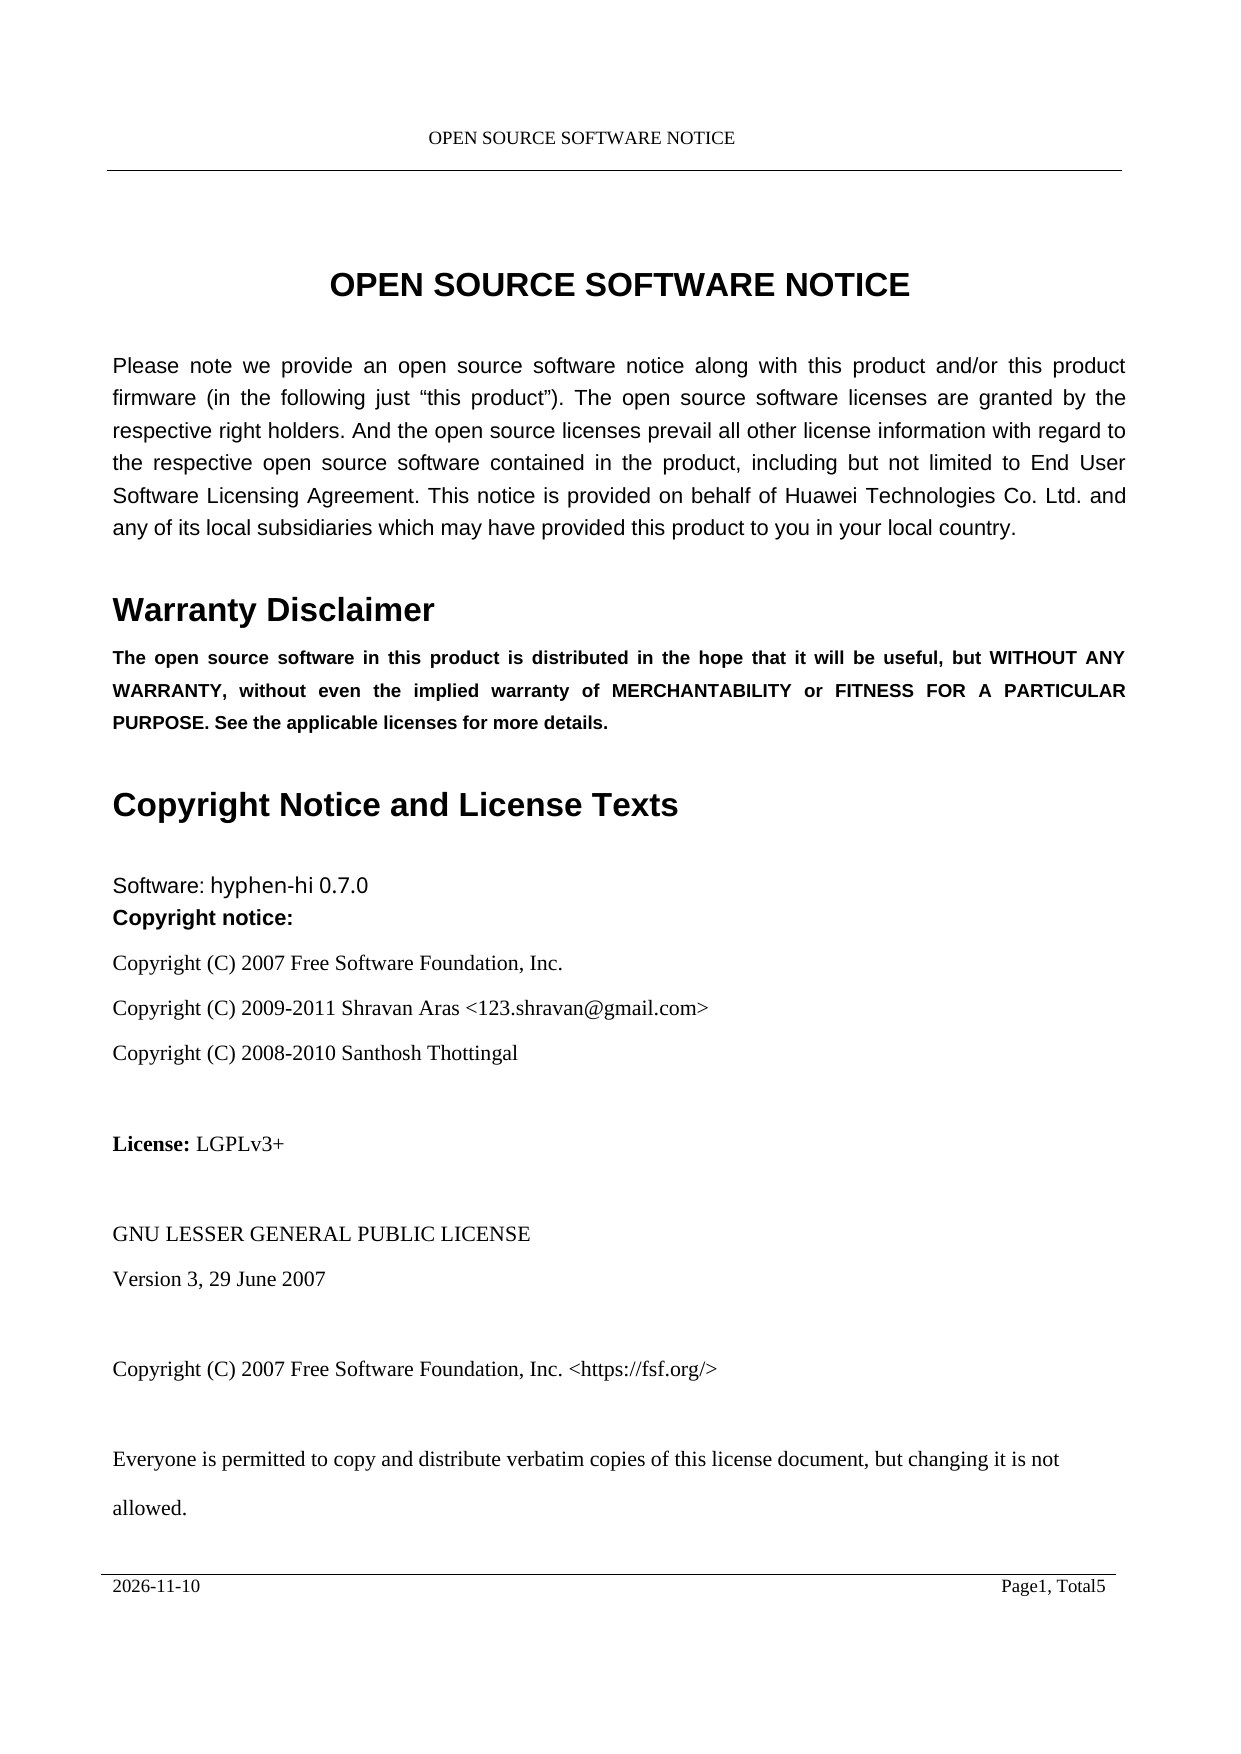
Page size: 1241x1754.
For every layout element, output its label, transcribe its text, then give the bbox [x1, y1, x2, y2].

text Copyright notice: [112, 901, 1128, 934]
text GNU LESSER GENERAL PUBLIC LICENSE [112, 1217, 1128, 1250]
text Copyright (C) 2007 Free Software Foundation, Inc. [112, 947, 1128, 979]
text Copyright Notice and License Texts [112, 771, 1128, 836]
text License: LGPLv3+ [112, 1127, 1128, 1159]
text Copyright (C) 2007 Free Software Foundation, Inc. <https://fsf.org/> [112, 1352, 1128, 1385]
text Everyone is permitted to copy and distribute verbatim copies of this license document, but changing it is not allowed. [112, 1443, 1128, 1524]
text Software: hyphen-hi 0.7.0 [112, 869, 1128, 901]
text Copyright (C) 2008-2010 Santhosh Thottingal [112, 1037, 1128, 1069]
text Version 3, 29 June 2007 [112, 1262, 1128, 1295]
text OPEN SOURCE SOFTWARE NOTICE [112, 251, 1128, 316]
text Copyright (C) 2009-2011 Shravan Aras <123.shravan@gmail.com> [112, 992, 1128, 1024]
text Warranty Disclaimer [112, 576, 1128, 641]
text Please note we provide an open source software notice along with this product and/or this product firmware (in the following just “this product”). The open source software licenses are granted by the respective right holders. And the open source licenses prevail all other license information with regard to the respective open source software contained in the product, including but not limited to End User Software Licensing Agreement. This notice is provided on behalf of Huawei Technologies Co. Ltd. and any of its local subsidiaries which may have provided this product to you in your local country. [112, 349, 1128, 544]
text The open source software in this product is distributed in the hope that it will be useful, but WITHOUT ANY WARRANTY, without even the implied warranty of MERCHANTABILITY or FITNESS FOR A PARTICULAR PURPOSE. See the applicable licenses for more details. [112, 641, 1128, 739]
